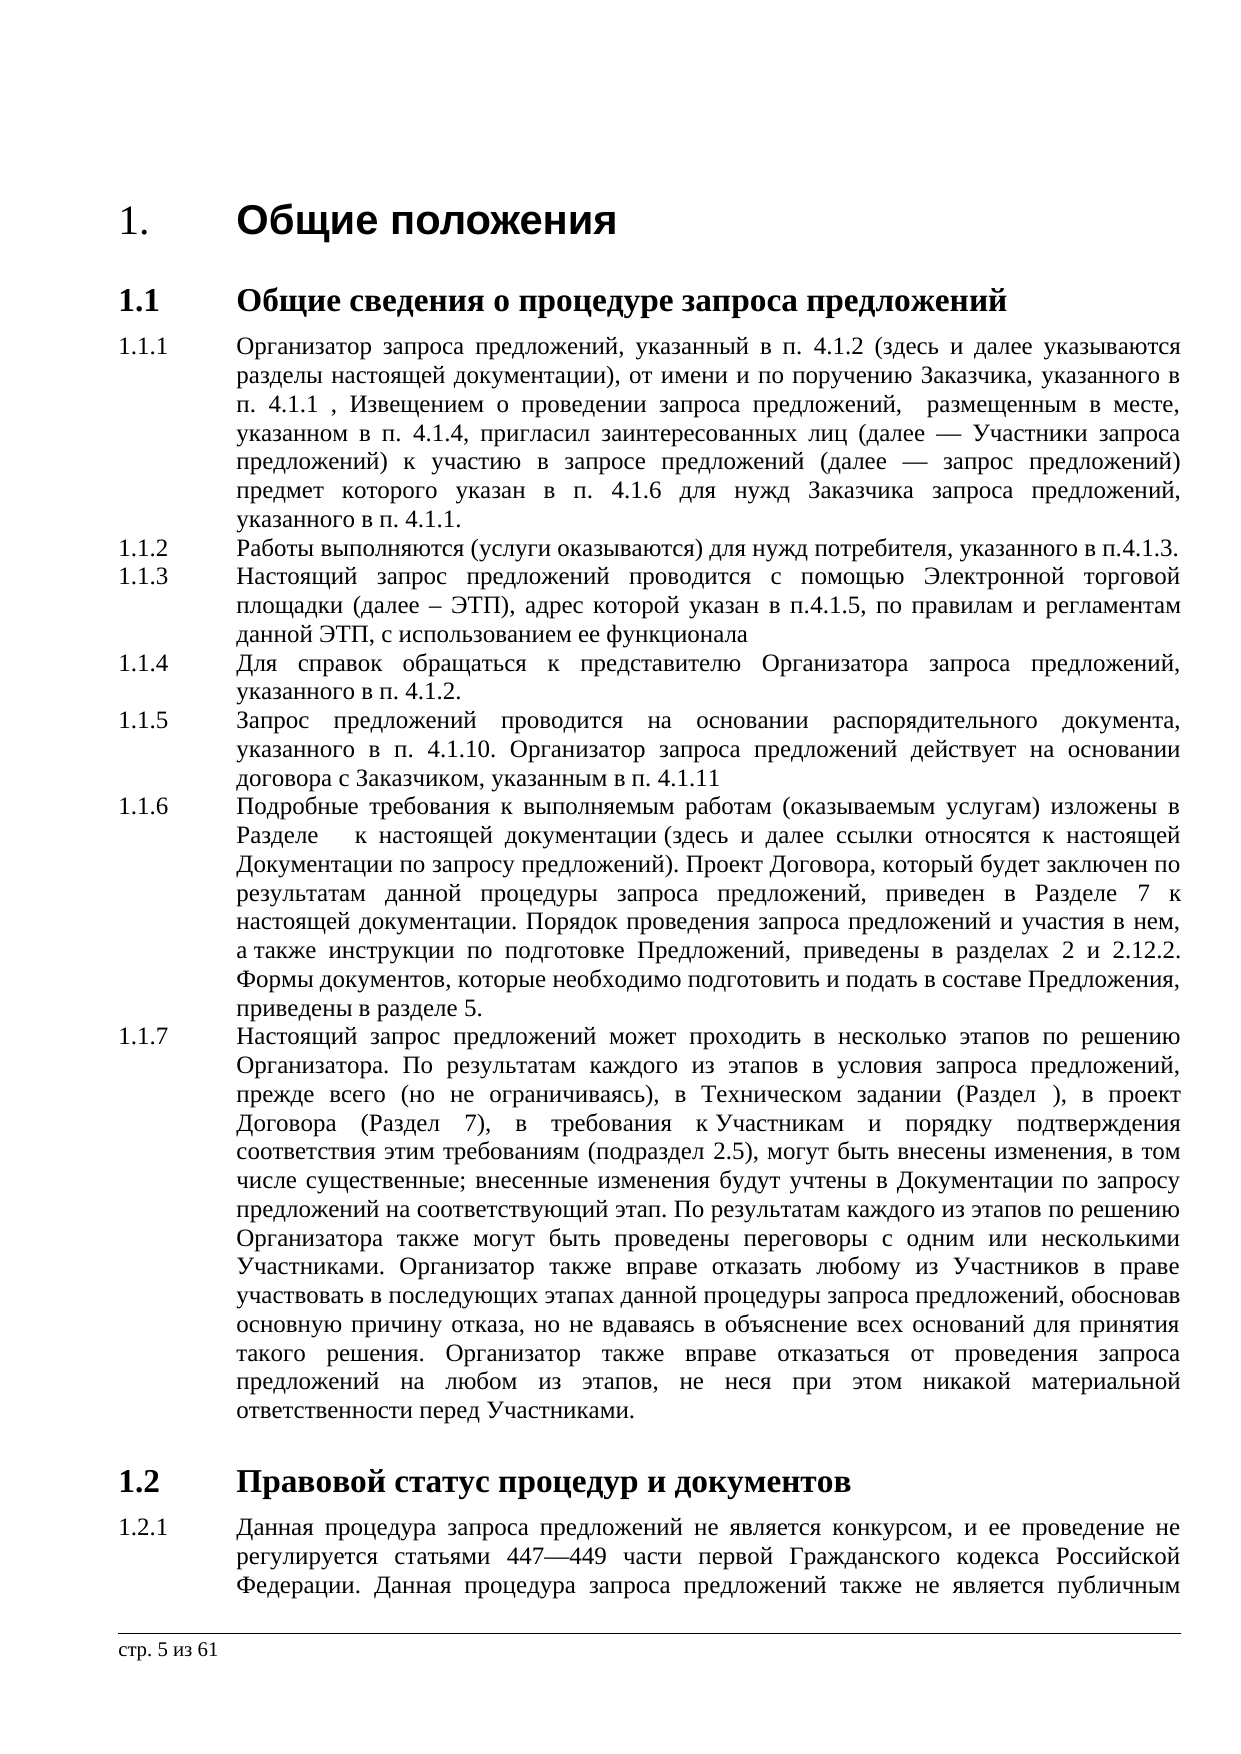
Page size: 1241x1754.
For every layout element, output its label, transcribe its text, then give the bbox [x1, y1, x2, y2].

text Работы выполняются (услуги оказываются) для нужд потребителя, указанного в п.4.1.3. [118, 533, 1181, 561]
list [118, 1512, 1181, 1598]
list Подробные требования к выполняемым работам (оказываемым услугам) изложены в Разделе 0 к настоящей документации (здесь и далее ссылки относятся к настоящей Документации по запросу предложений). Проект Договора, который будет заключен по результатам данной процедуры запроса предложений, приведен в Разделе 7 к настоящей документации. Порядок проведения запроса предложений и участия в нем, а также инструкции по подготовке Предложений, приведены в разделах 2 и 2.12.2. Формы документов, которые необходимо подготовить и подать в составе Предложения, приведены в разделе 5. [118, 791, 1181, 1021]
subtitle Общие положения [118, 195, 1181, 243]
subtitle Общие сведения о процедуре запроса предложений [118, 281, 1181, 319]
list Настоящий запрос предложений может проходить в несколько этапов по решению Организатора. По результатам каждого из этапов в условия запроса предложений, прежде всего (но не ограничиваясь), в Техническом задании (Раздел 0), в проект Договора (Раздел 7), в требования к Участникам и порядку подтверждения соответствия этим требованиям (подраздел 2.5), могут быть внесены изменения, в том числе существенные; внесенные изменения будут учтены в Документации по запросу предложений на соответствующий этап. По результатам каждого из этапов по решению Организатора также могут быть проведены переговоры с одним или несколькими Участниками. Организатор также вправе отказать любому из Участников в праве участвовать в последующих этапах данной процедуры запроса предложений, обосновав основную причину отказа, но не вдаваясь в объяснение всех оснований для принятия такого решения. Организатор также вправе отказаться от проведения запроса предложений на любом из этапов, не неся при этом никакой материальной ответственности перед Участниками. [118, 1021, 1181, 1424]
text Для справок обращаться к представителю Организатора запроса предложений, указанного в п. 4.1.2. [118, 648, 1181, 705]
subtitle Правовой статус процедур и документов [118, 1461, 1181, 1500]
text Запрос предложений проводится на основании распорядительного документа, указанного в п. 4.1.10. Организатор запроса предложений действует на основании договора с Заказчиком, указанным в п. 4.1.11 [118, 705, 1181, 791]
text Организатор запроса предложений, указанный в п. 4.1.2 (здесь и далее указываются разделы настоящей документации), от имени и по поручению Заказчика, указанного в п. 4.1.1 , Извещением о проведении запроса предложений, размещенным в месте, указанном в п. 4.1.4, пригласил заинтересованных лиц (далее — Участники запроса предложений) к участию в запросе предложений (далее — запрос предложений) предмет которого указан в п. 4.1.6 для нужд Заказчика запроса предложений, указанного в п. 4.1.1. [118, 331, 1181, 533]
text Настоящий запрос предложений проводится с помощью Электронной торговой площадки (далее – ЭТП), адрес которой указан в п.4.1.5, по правилам и регламентам данной ЭТП, с использованием ее функционала [118, 561, 1181, 648]
